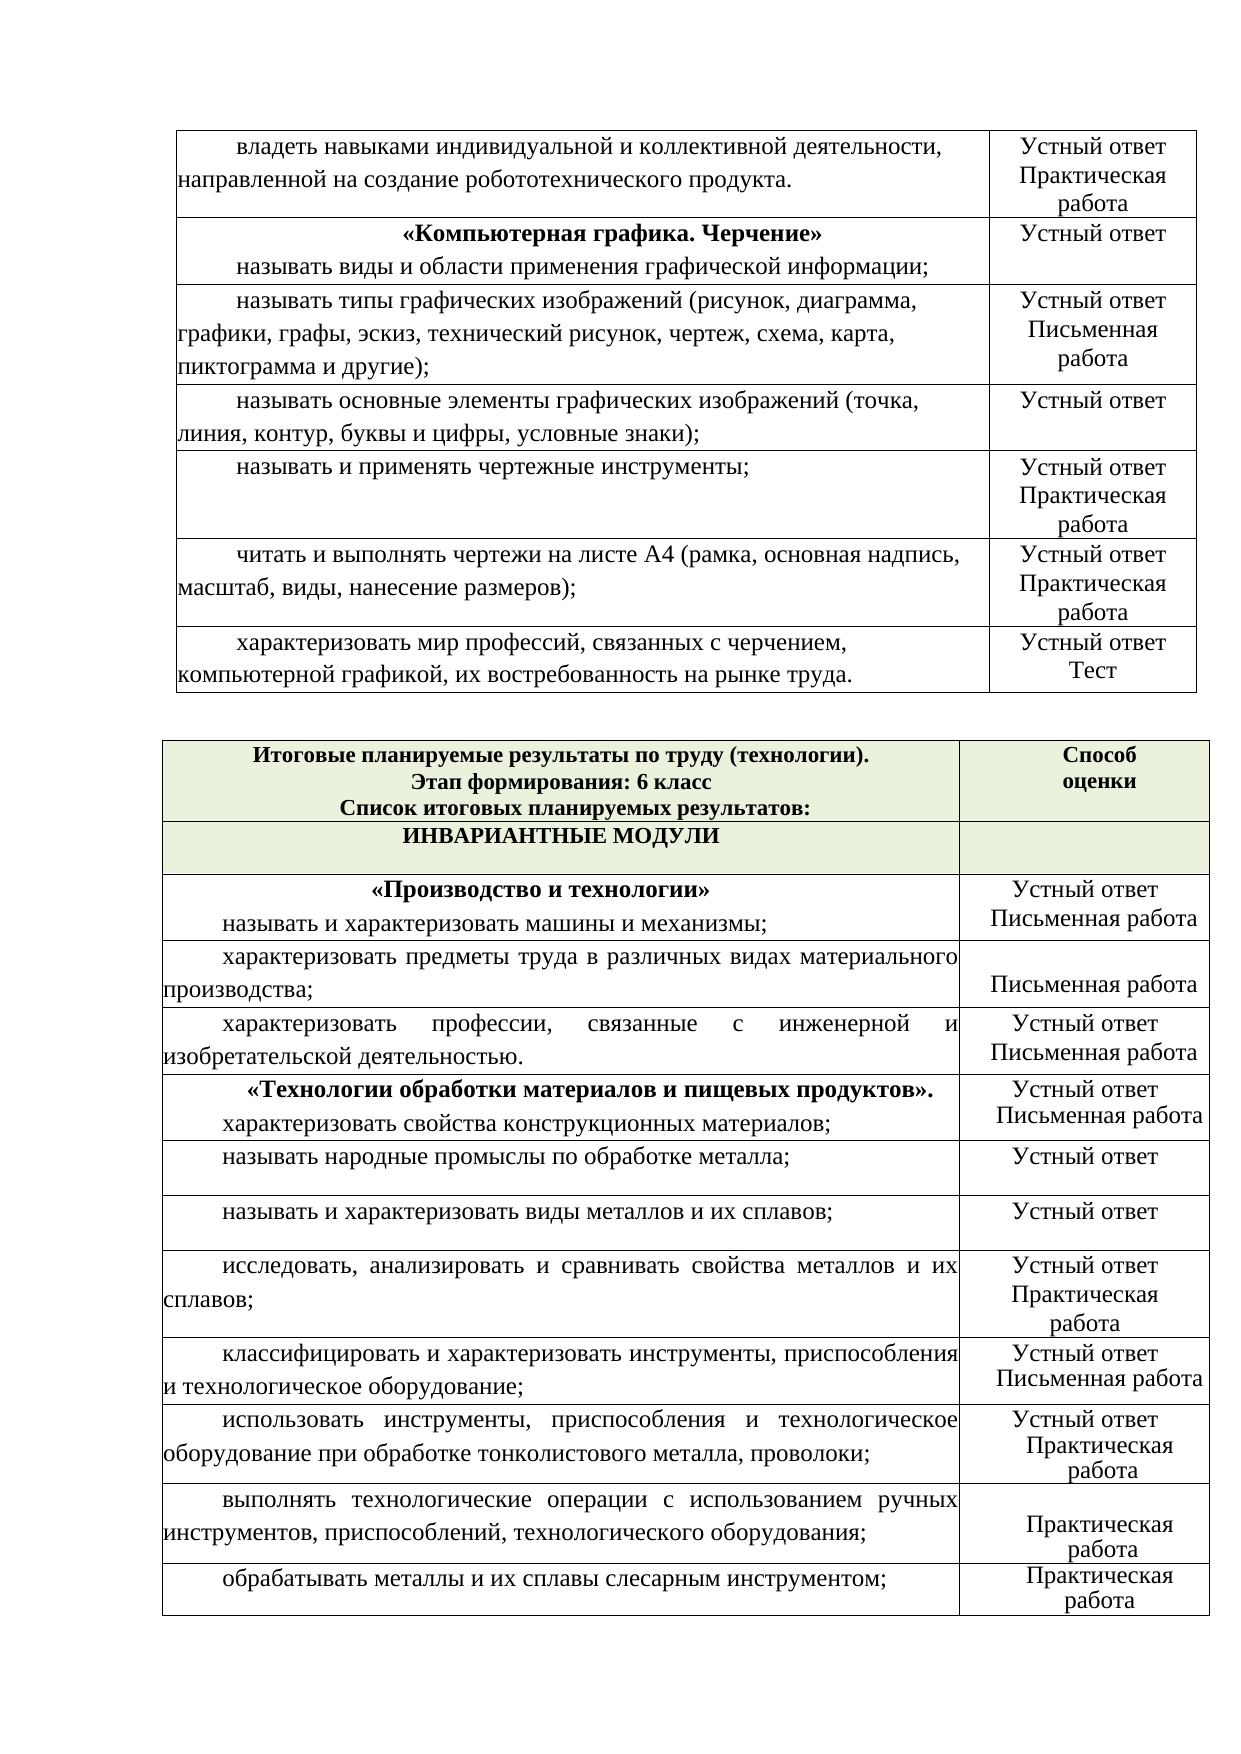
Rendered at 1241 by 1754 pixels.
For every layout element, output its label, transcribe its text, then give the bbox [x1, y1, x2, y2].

table_cell называть и характеризовать виды металлов и их сплавов; [163, 1196, 959, 1249]
table_cell называть народные промыслы по обработке металла; [163, 1141, 959, 1195]
table_cell Устный ответ Письменная работа [960, 875, 1209, 940]
table_cell Устный ответ [990, 385, 1196, 450]
table_cell Практическая работа [960, 1564, 1209, 1615]
table_cell Устный ответ Практическая работа [990, 131, 1196, 217]
table_cell Устный ответ Письменная работа [990, 285, 1196, 384]
table_cell характеризовать профессии, связанные с инженерной и изобретательской деятельностью. [163, 1008, 959, 1073]
table_header Способ оценки [960, 741, 1209, 821]
table_cell «Производство и технологии» называть и характеризовать машины и механизмы; [163, 875, 959, 940]
table_cell Устный ответ Тест [990, 627, 1196, 692]
table_cell называть и применять чертежные инструменты; [177, 451, 989, 538]
table_cell характеризовать мир профессий, связанных с черчением, компьютерной графикой, их востребованность на рынке труда. [177, 627, 989, 692]
table_cell Устный ответ Практическая работа [960, 1405, 1209, 1483]
table_cell Устный ответ Письменная работа [960, 1008, 1209, 1073]
table_cell «Компьютерная графика. Черчение» называть виды и области применения графической информации; [177, 218, 989, 284]
table_cell читать и выполнять чертежи на листе A4 (рамка, основная надпись, масштаб, виды, нанесение размеров); [177, 539, 989, 626]
table_cell владеть навыками индивидуальной и коллективной деятельности, направленной на создание робототехнического продукта. [177, 131, 989, 217]
table_cell Устный ответ [960, 1141, 1209, 1195]
table_header Итоговые планируемые результаты по труду (технологии). Этап формирования: 6 класс Список итоговых планируемых результатов: [163, 741, 959, 821]
table_cell называть основные элементы графических изображений (точка, линия, контур, буквы и цифры, условные знаки); [177, 385, 989, 450]
table_cell исследовать, анализировать и сравнивать свойства металлов и их сплавов; [163, 1251, 959, 1337]
table_cell Письменная работа [960, 941, 1209, 1007]
table_cell называть типы графических изображений (рисунок, диаграмма, графики, графы, эскиз, технический рисунок, чертеж, схема, карта, пиктограмма и другие); [177, 285, 989, 384]
table_cell Устный ответ Практическая работа [990, 539, 1196, 626]
table_cell классифицировать и характеризовать инструменты, приспособления и технологическое оборудование; [163, 1338, 959, 1403]
table_cell Устный ответ [960, 1196, 1209, 1249]
table_cell обрабатывать металлы и их сплавы слесарным инструментом; [163, 1564, 959, 1615]
table_cell Устный ответ Практическая работа [960, 1251, 1209, 1337]
table_cell Устный ответ Письменная работа [960, 1075, 1209, 1140]
table_cell ИНВАРИАНТНЫЕ МОДУЛИ [163, 822, 959, 873]
table_cell Практическая работа [960, 1484, 1209, 1562]
table_cell Устный ответ Письменная работа [960, 1338, 1209, 1403]
table_cell Устный ответ [990, 218, 1196, 284]
table_cell выполнять технологические операции с использованием ручных инструментов, приспособлений, технологического оборудования; [163, 1484, 959, 1562]
table_cell Устный ответ Практическая работа [990, 451, 1196, 538]
table_cell [960, 822, 1209, 873]
table_cell характеризовать предметы труда в различных видах материального производства; [163, 941, 959, 1007]
table_cell использовать инструменты, приспособления и технологическое оборудование при обработке тонколистового металла, проволоки; [163, 1405, 959, 1483]
table_cell «Технологии обработки материалов и пищевых продуктов». характеризовать свойства конструкционных материалов; [163, 1075, 959, 1140]
